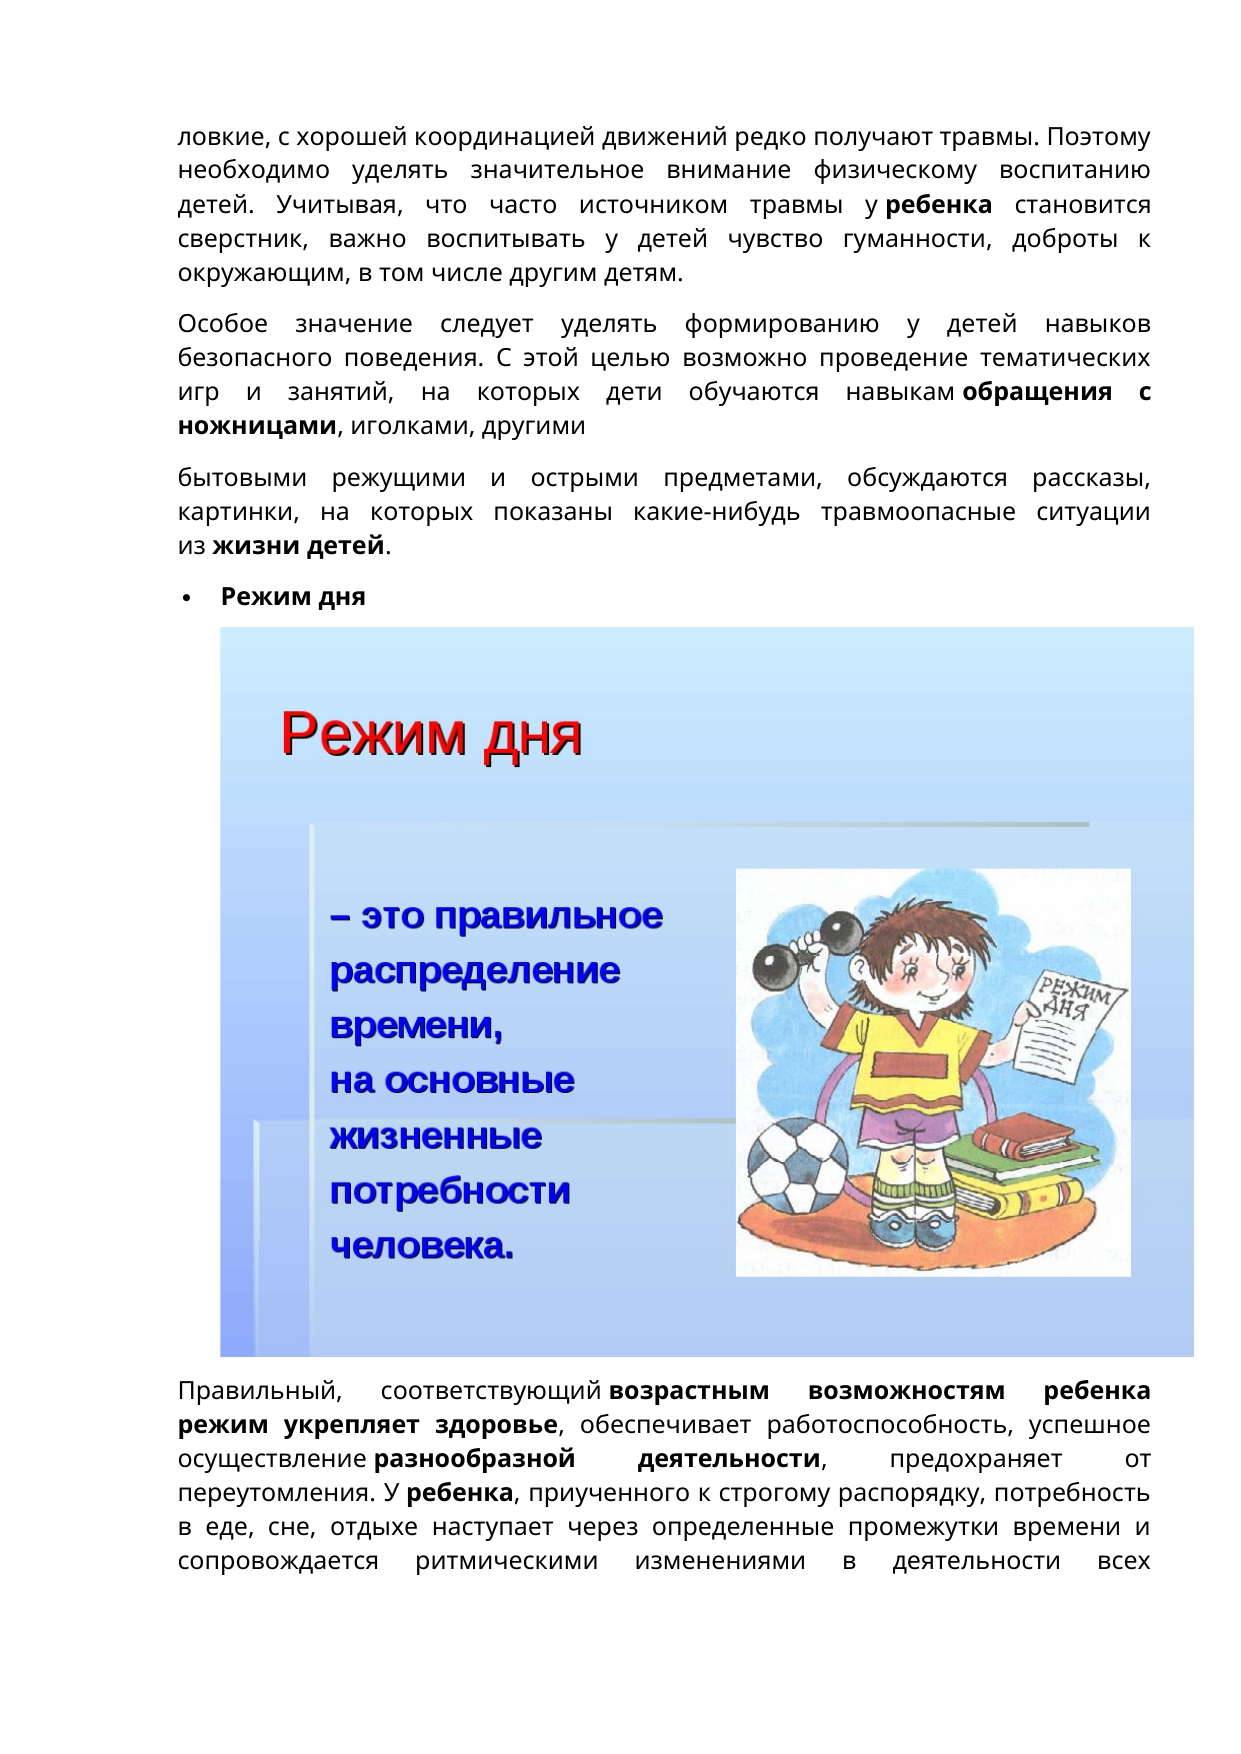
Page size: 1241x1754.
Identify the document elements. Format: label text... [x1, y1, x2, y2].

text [177, 118, 1152, 288]
list Режим дня [183, 579, 1152, 613]
text Особое значение следует уделять формированию у детей навыков безопасного поведения. С этой целью возможно проведение тематических игр и занятий, на которых дети обучаются навыкам обращения с ножницами, иголками, другими [177, 306, 1152, 442]
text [177, 1372, 1152, 1577]
text бытовыми режущими и острыми предметами, обсуждаются рассказы, картинки, на которых показаны какие-нибудь травмоопасные ситуации из жизни детей. [177, 459, 1152, 561]
picture [220, 627, 1195, 1358]
